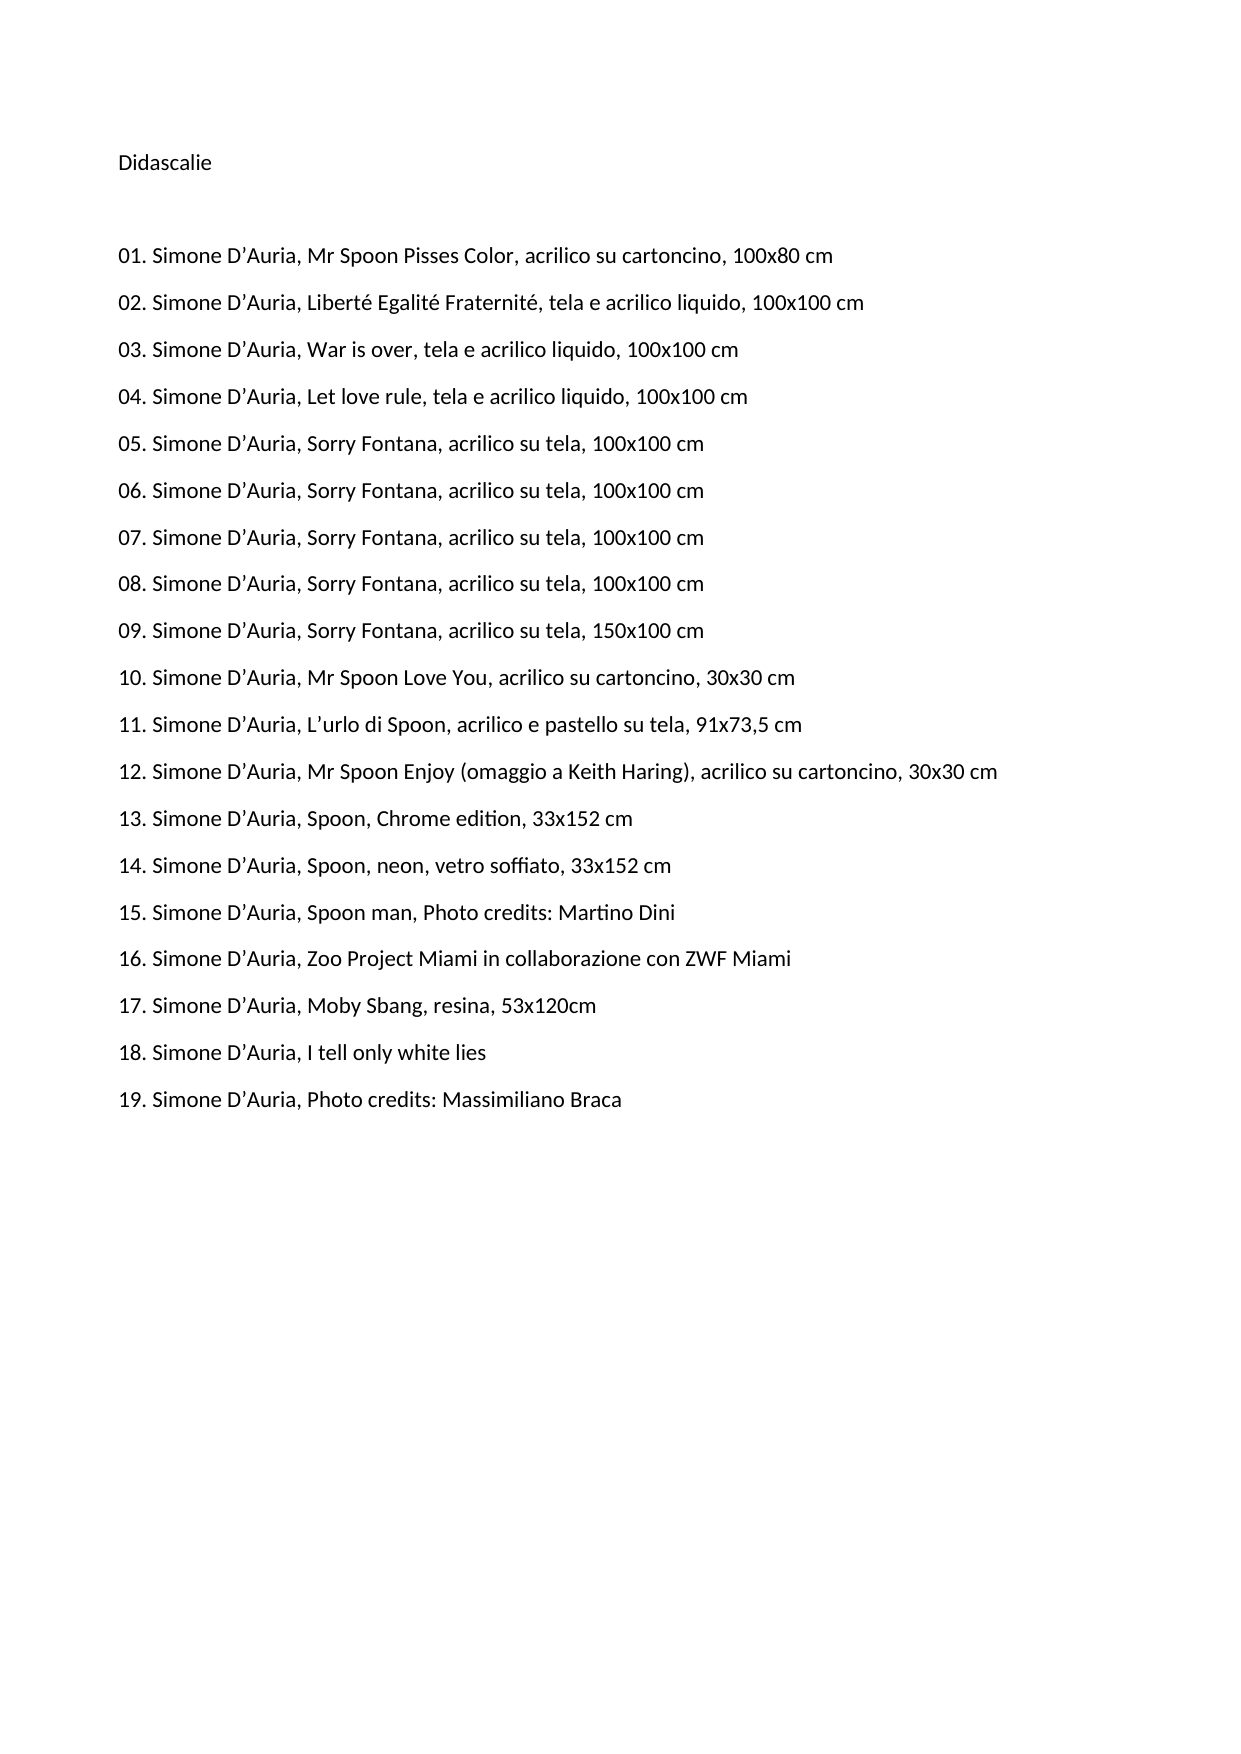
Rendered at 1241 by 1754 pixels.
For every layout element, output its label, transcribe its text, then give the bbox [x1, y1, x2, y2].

text 17. Simone D’Auria, Moby Sbang, resina, 53x120cm [118, 991, 1122, 1019]
text 03. Simone D’Auria, War is over, tela e acrilico liquido, 100x100 cm [118, 335, 1122, 363]
text 14. Simone D’Auria, Spoon, neon, vetro soffiato, 33x152 cm [118, 851, 1122, 879]
text 16. Simone D’Auria, Zoo Project Miami in collaborazione con ZWF Miami [118, 944, 1122, 972]
text 04. Simone D’Auria, Let love rule, tela e acrilico liquido, 100x100 cm [118, 382, 1122, 410]
text Didascalie [118, 148, 1122, 176]
text 18. Simone D’Auria, I tell only white lies [118, 1038, 1122, 1066]
text 06. Simone D’Auria, Sorry Fontana, acrilico su tela, 100x100 cm [118, 476, 1122, 504]
text 12. Simone D’Auria, Mr Spoon Enjoy (omaggio a Keith Haring), acrilico su cartoncino, 30x30 cm [118, 757, 1122, 785]
text 13. Simone D’Auria, Spoon, Chrome edition, 33x152 cm [118, 804, 1122, 832]
text 11. Simone D’Auria, L’urlo di Spoon, acrilico e pastello su tela, 91x73,5 cm [118, 710, 1122, 738]
text 15. Simone D’Auria, Spoon man, Photo credits: Martino Dini [118, 898, 1122, 926]
text 08. Simone D’Auria, Sorry Fontana, acrilico su tela, 100x100 cm [118, 569, 1122, 597]
text 02. Simone D’Auria, Liberté Egalité Fraternité, tela e acrilico liquido, 100x100 cm [118, 288, 1122, 316]
text 07. Simone D’Auria, Sorry Fontana, acrilico su tela, 100x100 cm [118, 523, 1122, 551]
text 10. Simone D’Auria, Mr Spoon Love You, acrilico su cartoncino, 30x30 cm [118, 663, 1122, 691]
text 19. Simone D’Auria, Photo credits: Massimiliano Braca [118, 1085, 1122, 1113]
text 05. Simone D’Auria, Sorry Fontana, acrilico su tela, 100x100 cm [118, 429, 1122, 457]
text 09. Simone D’Auria, Sorry Fontana, acrilico su tela, 150x100 cm [118, 616, 1122, 644]
text 01. Simone D’Auria, Mr Spoon Pisses Color, acrilico su cartoncino, 100x80 cm [118, 241, 1122, 269]
